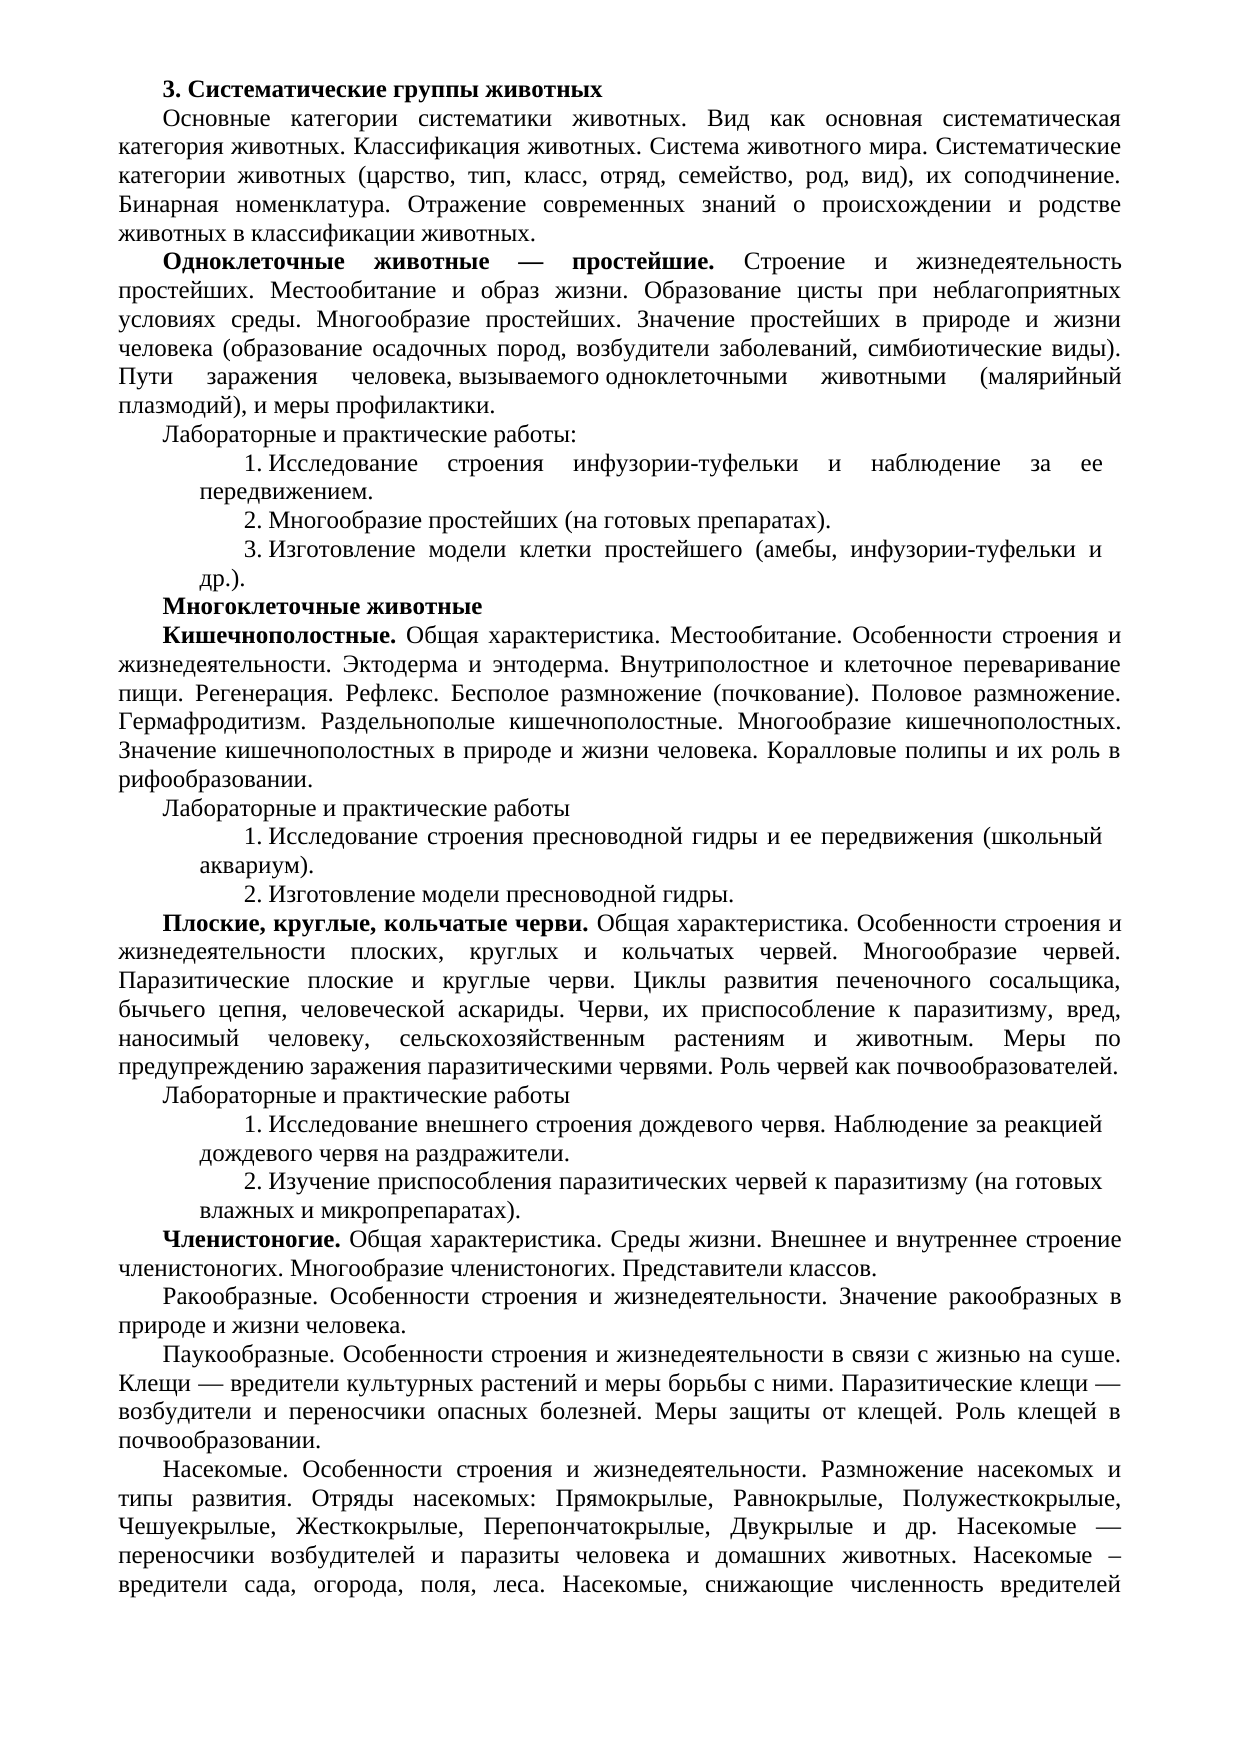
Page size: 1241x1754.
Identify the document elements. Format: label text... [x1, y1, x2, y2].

list Исследование внешнего строения дождевого червя. Наблюдение за реакцией дождевого червя на раздражители. [199, 1109, 1103, 1166]
text Многоклеточные животные [118, 591, 1122, 620]
text Лабораторные и практические работы: [118, 419, 1122, 448]
text Кишечнополостные. Общая характеристика. Местообитание. Особенности строения и жизнедеятельности. Эктодерма и энтодерма. Внутриполостное и клеточное переваривание пищи. Регенерация. Рефлекс. Бесполое размножение (почкование). Половое размножение. Гермафродитизм. Раздельнополые кишечнополостные. Многообразие кишечнополостных. Значение кишечнополостных в природе и жизни человека. Коралловые полипы и их роль в рифообразовании. [118, 620, 1122, 793]
text Лабораторные и практические работы [118, 793, 1122, 821]
text Членистоногие. Общая характеристика. Среды жизни. Внешнее и внутреннее строение членистоногих. Многообразие членистоногих. Представители классов. [118, 1224, 1122, 1281]
list Исследование строения инфузории-туфельки и наблюдение за ее передвижением. [199, 448, 1103, 505]
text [118, 1454, 1122, 1598]
list Исследование строения пресноводной гидры и ее передвижения (школьный аквариум). [199, 821, 1103, 879]
text Одноклеточные животные — простейшие. Строение и жизнедеятельность простейших. Местообитание и образ жизни. Образование цисты при неблагоприятных условиях среды. Многообразие простейших. Значение простейших в природе и жизни человека (образование осадочных пород, возбудители заболеваний, симбиотические виды). Пути заражения человека, вызываемого одноклеточными животными (малярийный плазмодий), и меры профилактики. [118, 246, 1122, 419]
text 3. Систематические группы животных [118, 74, 1122, 103]
text Паукообразные. Особенности строения и жизнедеятельности в связи с жизнью на суше. Клещи — вредители культурных растений и меры борьбы с ними. Паразитические клещи — возбудители и переносчики опасных болезней. Меры защиты от клещей. Роль клещей в почвообразовании. [118, 1339, 1122, 1454]
list Изучение приспособления паразитических червей к паразитизму (на готовых влажных и микропрепаратах). [199, 1166, 1103, 1224]
list Изготовление модели клетки простейшего (амебы, инфузории-туфельки и др.). [199, 534, 1103, 591]
list Изготовление модели пресноводной гидры. [199, 879, 1103, 908]
text Плоские, круглые, кольчатые черви. Общая характеристика. Особенности строения и жизнедеятельности плоских, круглых и кольчатых червей. Многообразие червей. Паразитические плоские и круглые черви. Циклы развития печеночного сосальщика, бычьего цепня, человеческой аскариды. Черви, их приспособление к паразитизму, вред, наносимый человеку, сельскохозяйственным растениям и животным. Меры по предупреждению заражения паразитическими червями. Роль червей как почвообразователей. [118, 908, 1122, 1080]
list Многообразие простейших (на готовых препаратах). [199, 505, 1103, 534]
text Основные категории систематики животных. Вид как основная систематическая категория животных. Классификация животных. Система животного мира. Систематические категории животных (царство, тип, класс, отряд, семейство, род, вид), их соподчинение. Бинарная номенклатура. Отражение современных знаний о происхождении и родстве животных в классификации животных. [118, 103, 1122, 246]
text Лабораторные и практические работы [118, 1080, 1122, 1109]
text Ракообразные. Особенности строения и жизнедеятельности. Значение ракообразных в природе и жизни человека. [118, 1281, 1122, 1339]
